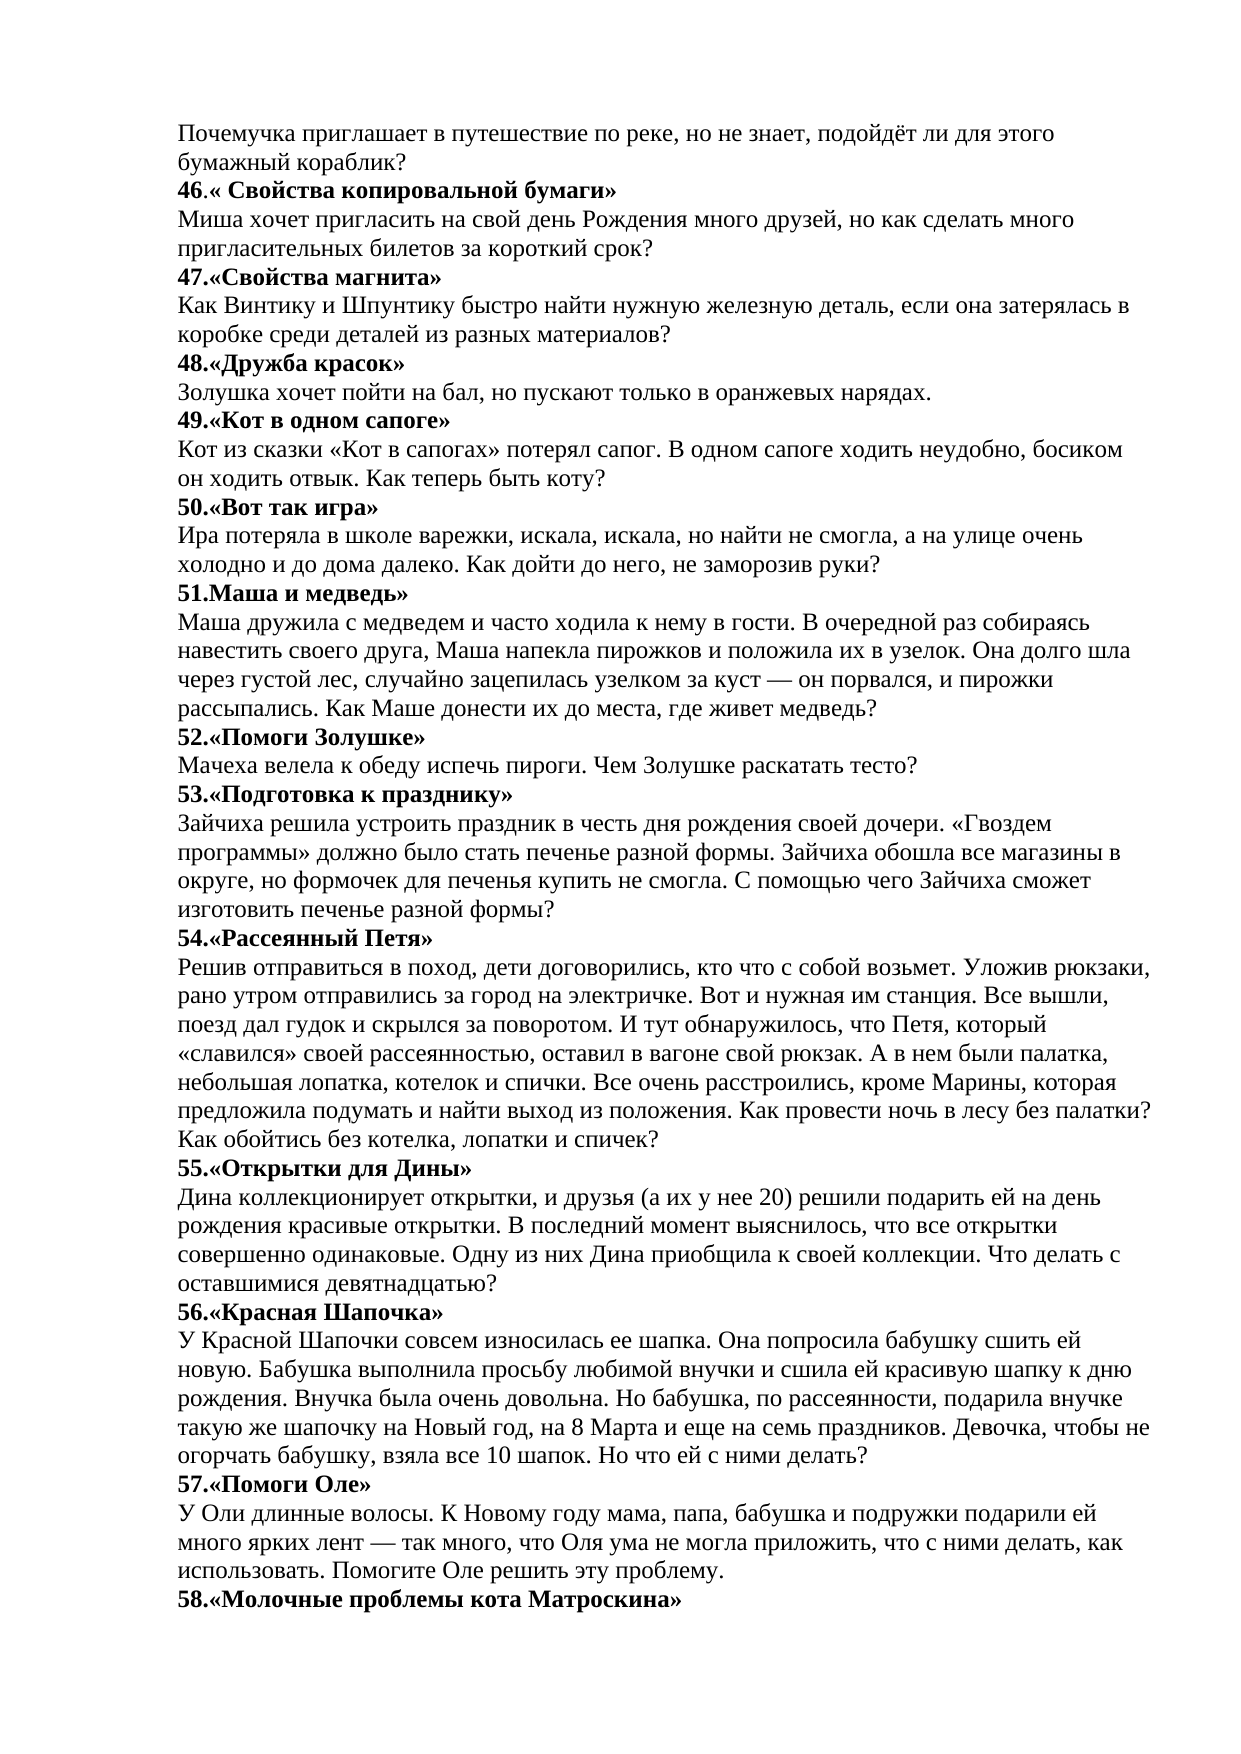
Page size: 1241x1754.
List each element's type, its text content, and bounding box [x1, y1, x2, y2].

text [177, 923, 1152, 1613]
text Как Винтику и Шпунтику быстро найти нужную железную деталь, если она затерялась в коробке среди деталей из разных материалов? [177, 291, 1152, 348]
text Миша хочет пригласить на свой день Рождения много друзей, но как сделать много пригласительных билетов за короткий срок? [177, 204, 1152, 262]
text 46.« Свойства копировальной бумаги» [177, 176, 1152, 204]
text 49.«Кот в одном сапоге» Кот из сказки «Кот в сапогах» потерял сапог. В одном сапоге ходить неудобно, босиком он ходить отвык. Как теперь быть коту? 50.«Вот так игра» Ира потеряла в школе варежки, искала, искала, но найти не смогла, а на улице очень холодно и до дома далеко. Как дойти до него, не заморозив руки? 51.Маша и медведь» Маша дружила с медведем и часто ходила к нему в гости. В очередной раз собираясь навестить своего друга, Маша напекла пирожков и положила их в узелок. Она долго шла через густой лес, случайно зацепилась узелком за куст — он порвался, и пирожки рассыпались. Как Маше донести их до места, где живет медведь? 52.«Помоги Золушке» Мачеха велела к обеду испечь пироги. Чем Золушке раскатать тесто? 53.«Подготовка к празднику» Зайчиха решила устроить праздник в честь дня рождения своей дочери. «Гвоздем программы» должно было стать печенье разной формы. Зайчиха обошла все магазины в округе, но формочек для печенья купить не смогла. С помощью чего Зайчиха сможет изготовить печенье разной формы? [177, 406, 1152, 923]
text 47.«Свойства магнита» [177, 262, 1152, 291]
text 48.«Дружба красок» [177, 348, 1152, 377]
text Почемучка приглашает в путешествие по реке, но не знает, подойдёт ли для этого бумажный кораблик? [177, 118, 1152, 176]
text Золушка хочет пойти на бал, но пускают только в оранжевых нарядах. [177, 377, 1152, 406]
